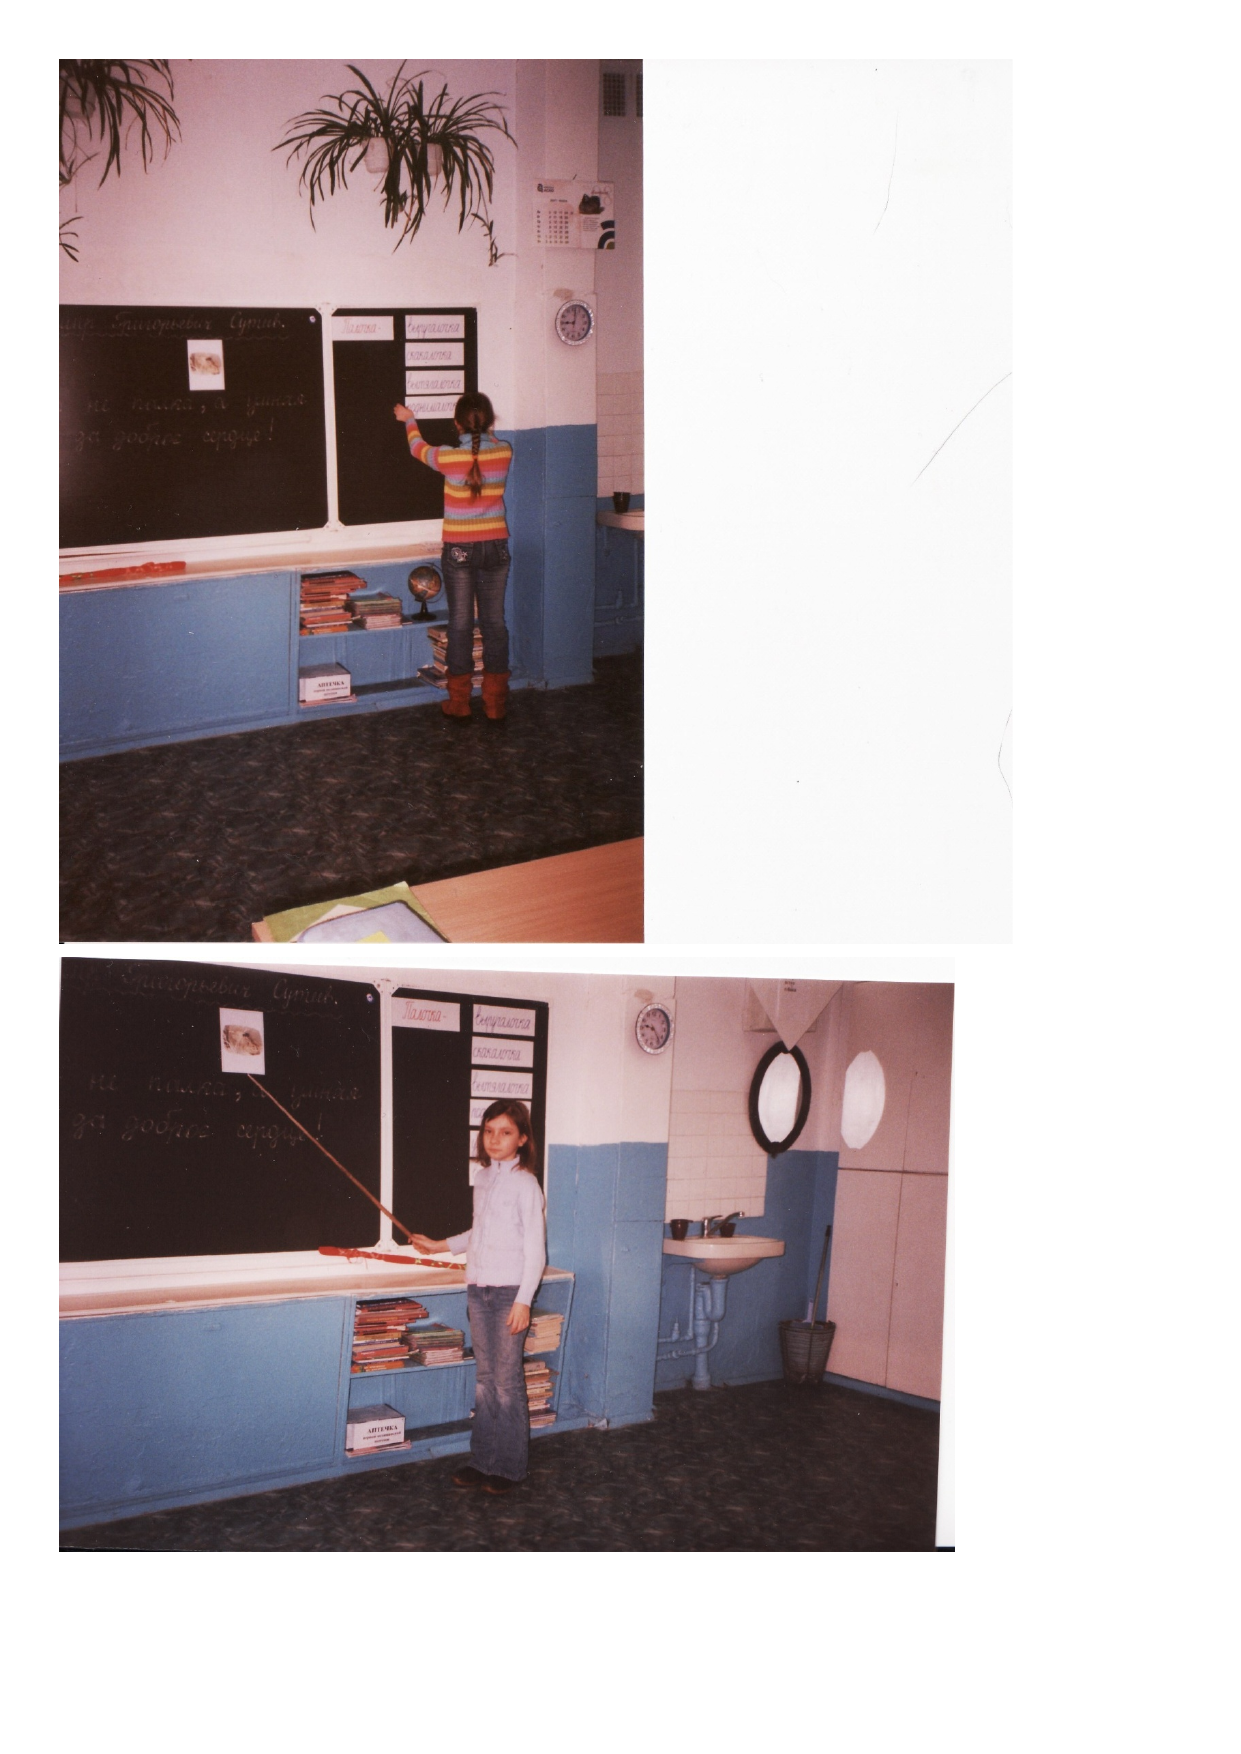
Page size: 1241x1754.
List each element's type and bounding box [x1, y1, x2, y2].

picture [59, 59, 1013, 944]
picture [59, 957, 955, 1552]
